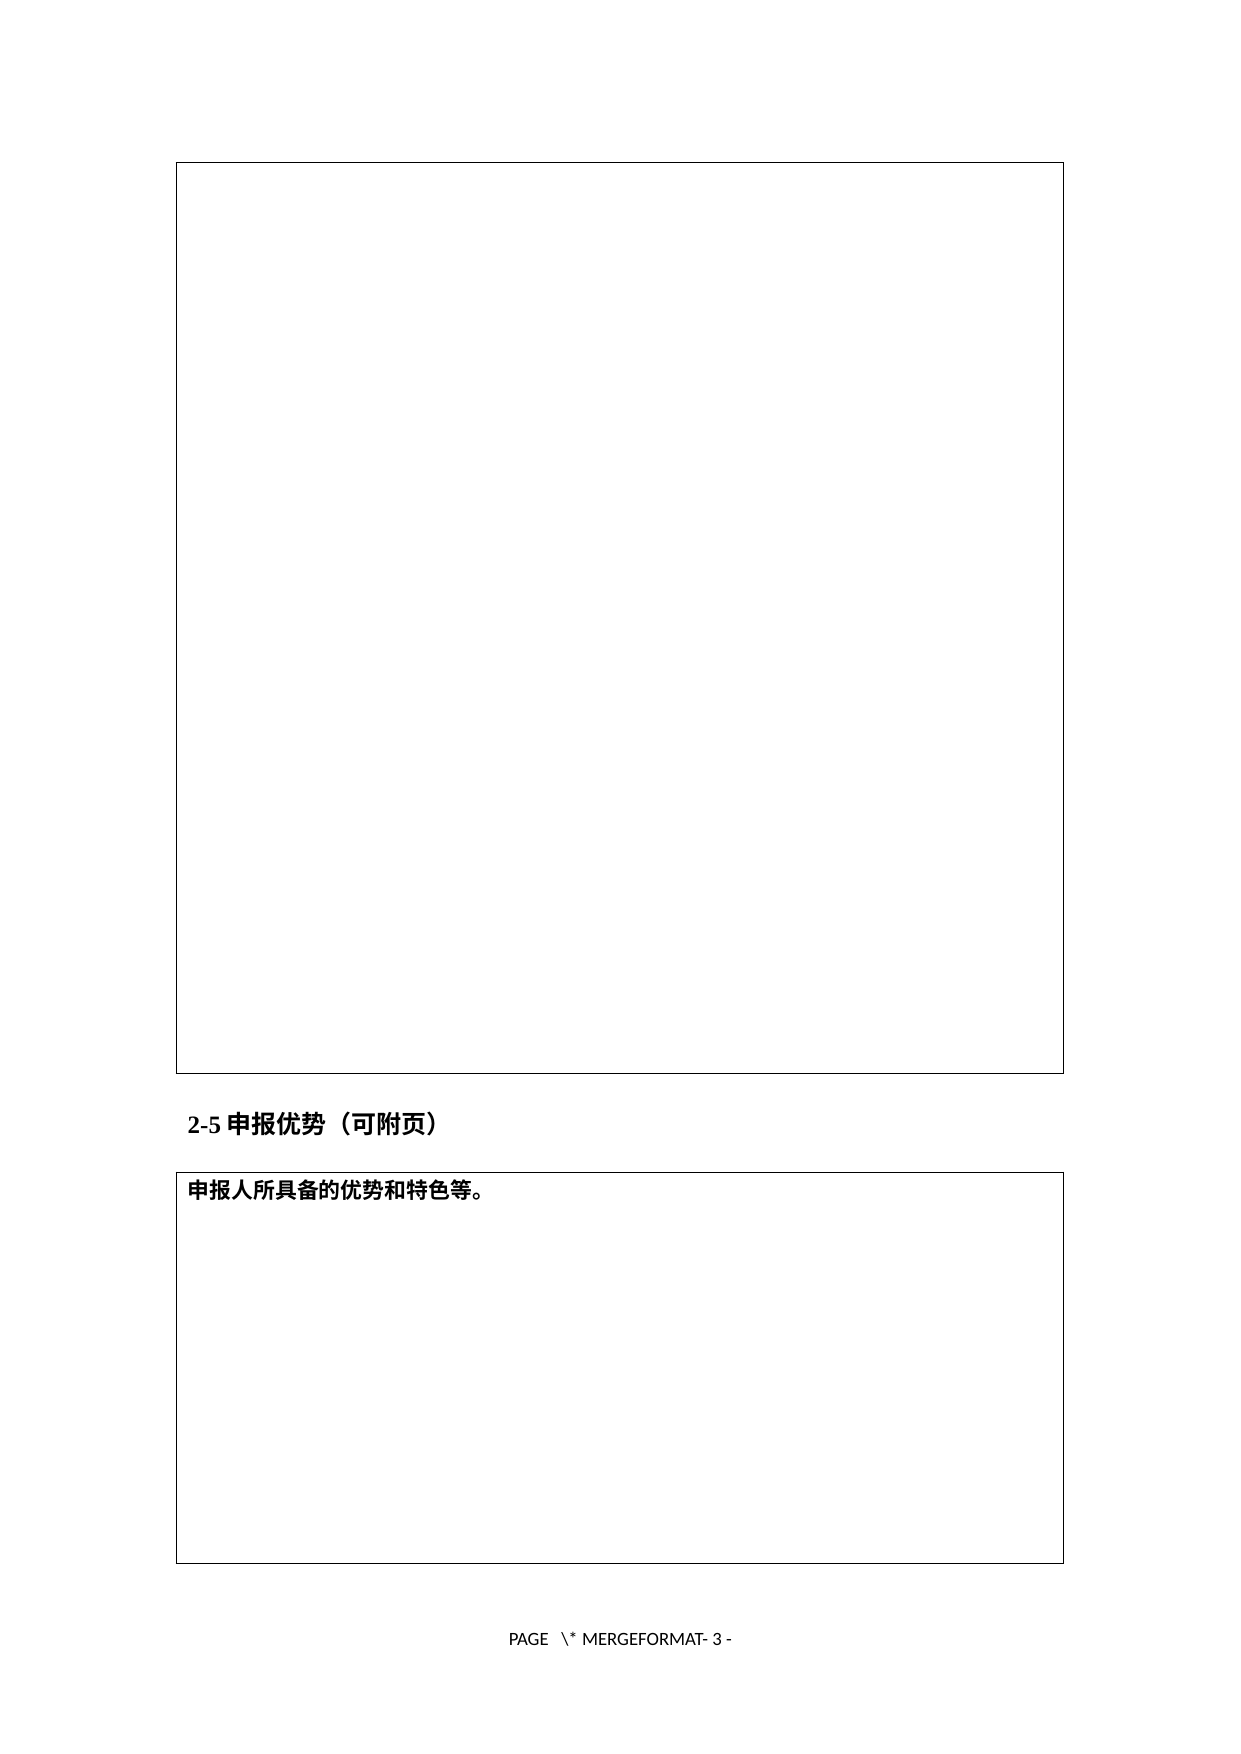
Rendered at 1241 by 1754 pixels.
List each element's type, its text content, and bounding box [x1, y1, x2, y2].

text 2-5申报优势（可附页） [187, 1090, 1053, 1155]
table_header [177, 163, 1063, 1073]
table_header 申报人所具备的优势和特色等。 [177, 1173, 1063, 1563]
